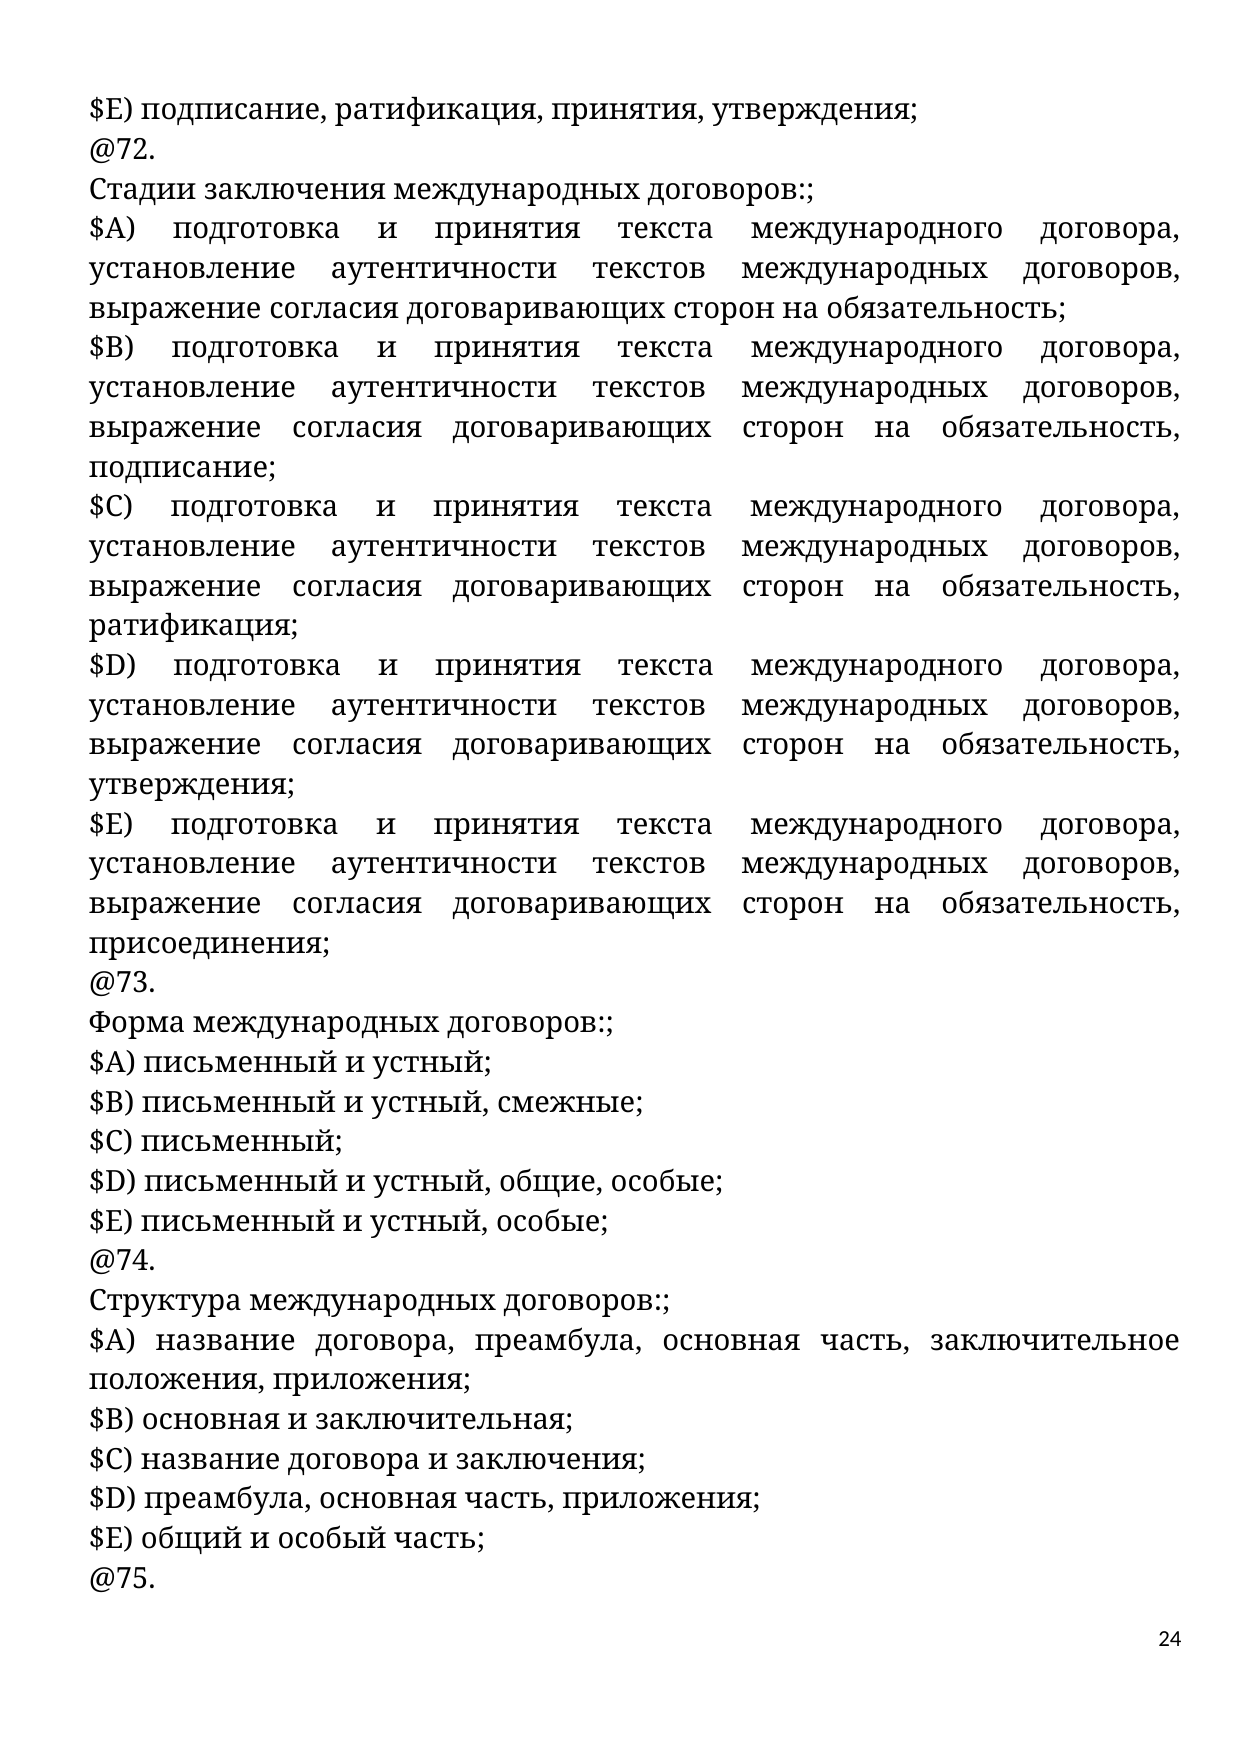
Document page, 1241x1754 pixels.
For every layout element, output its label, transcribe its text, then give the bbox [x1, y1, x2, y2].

text $E) общий и особый часть; [89, 1517, 1181, 1557]
text $E) подготовка и принятия текста международного договора, установление аутентичности текстов международных договоров, выражение согласия договаривающих сторон на обязательность, присоединения; [89, 803, 1181, 962]
text @75. [89, 1557, 1181, 1597]
text $C) письменный; [89, 1121, 1181, 1160]
text $A) подготовка и принятия текста международного договора, установление аутентичности текстов международных договоров, выражение согласия договаривающих сторон на обязательность; [89, 208, 1181, 327]
text $D) преамбула, основная часть, приложения; [89, 1478, 1181, 1517]
text Форма международных договоров:; [89, 1001, 1181, 1041]
text $D) подготовка и принятия текста международного договора, установление аутентичности текстов международных договоров, выражение согласия договаривающих сторон на обязательность, утверждения; [89, 644, 1181, 803]
text $D) письменный и устный, общие, особые; [89, 1160, 1181, 1200]
text $B) письменный и устный, смежные; [89, 1081, 1181, 1121]
text @73. [89, 962, 1181, 1001]
text $B) основная и заключительная; [89, 1398, 1181, 1438]
text $B) подготовка и принятия текста международного договора, установление аутентичности текстов международных договоров, выражение согласия договаривающих сторон на обязательность, подписание; [89, 327, 1181, 486]
text $A) письменный и устный; [89, 1041, 1181, 1081]
text @72. [89, 128, 1181, 168]
text Структура международных договоров:; [89, 1279, 1181, 1319]
text $C) подготовка и принятия текста международного договора, установление аутентичности текстов международных договоров, выражение согласия договаривающих сторон на обязательность, ратификация; [89, 486, 1181, 644]
text $A) название договора, преамбула, основная часть, заключительное положения, приложения; [89, 1319, 1181, 1398]
text $E) письменный и устный, особые; [89, 1200, 1181, 1239]
text $E) подписание, ратификация, принятия, утверждения; [89, 89, 1181, 128]
text @74. [89, 1239, 1181, 1279]
text Стадии заключения международных договоров:; [89, 168, 1181, 208]
text $C) название договора и заключения; [89, 1438, 1181, 1478]
